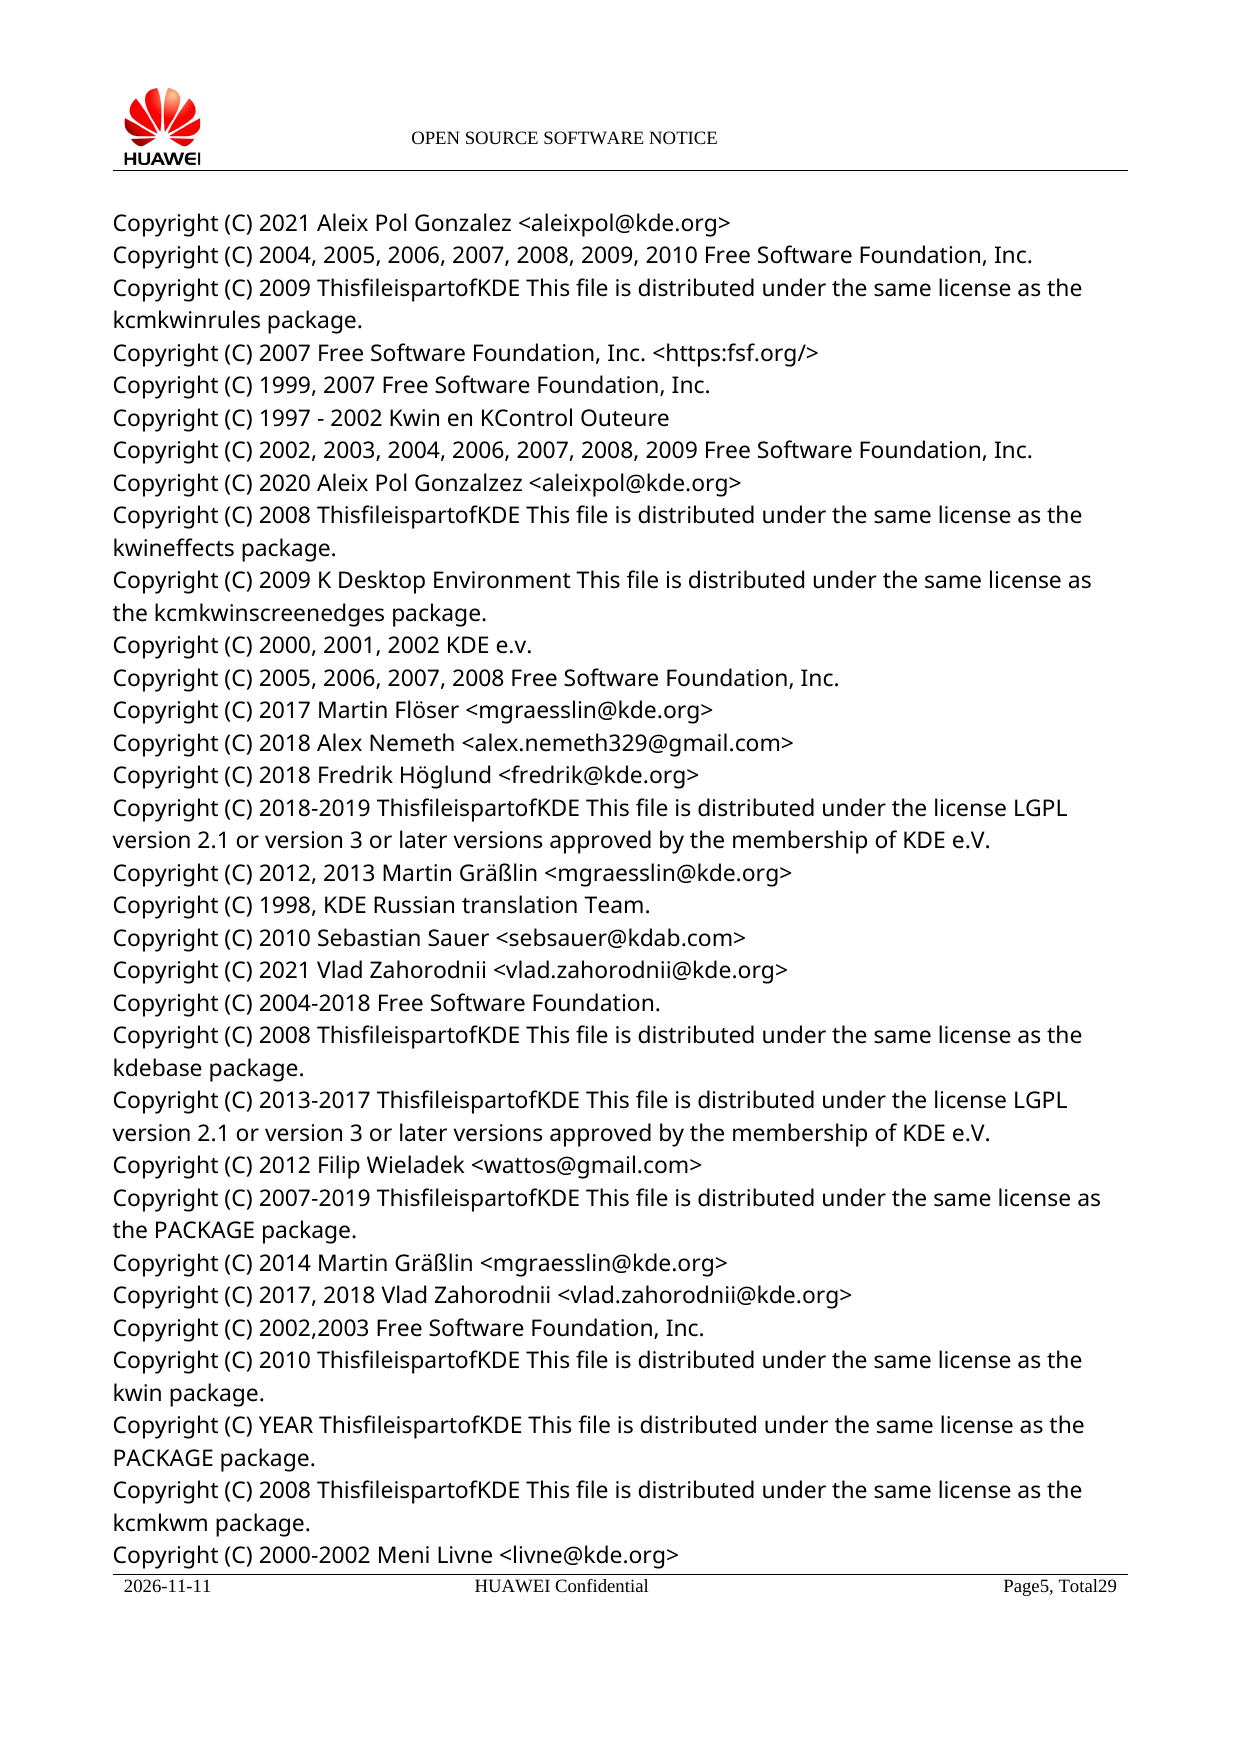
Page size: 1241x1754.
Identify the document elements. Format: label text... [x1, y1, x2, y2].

picture [124, 88, 201, 165]
